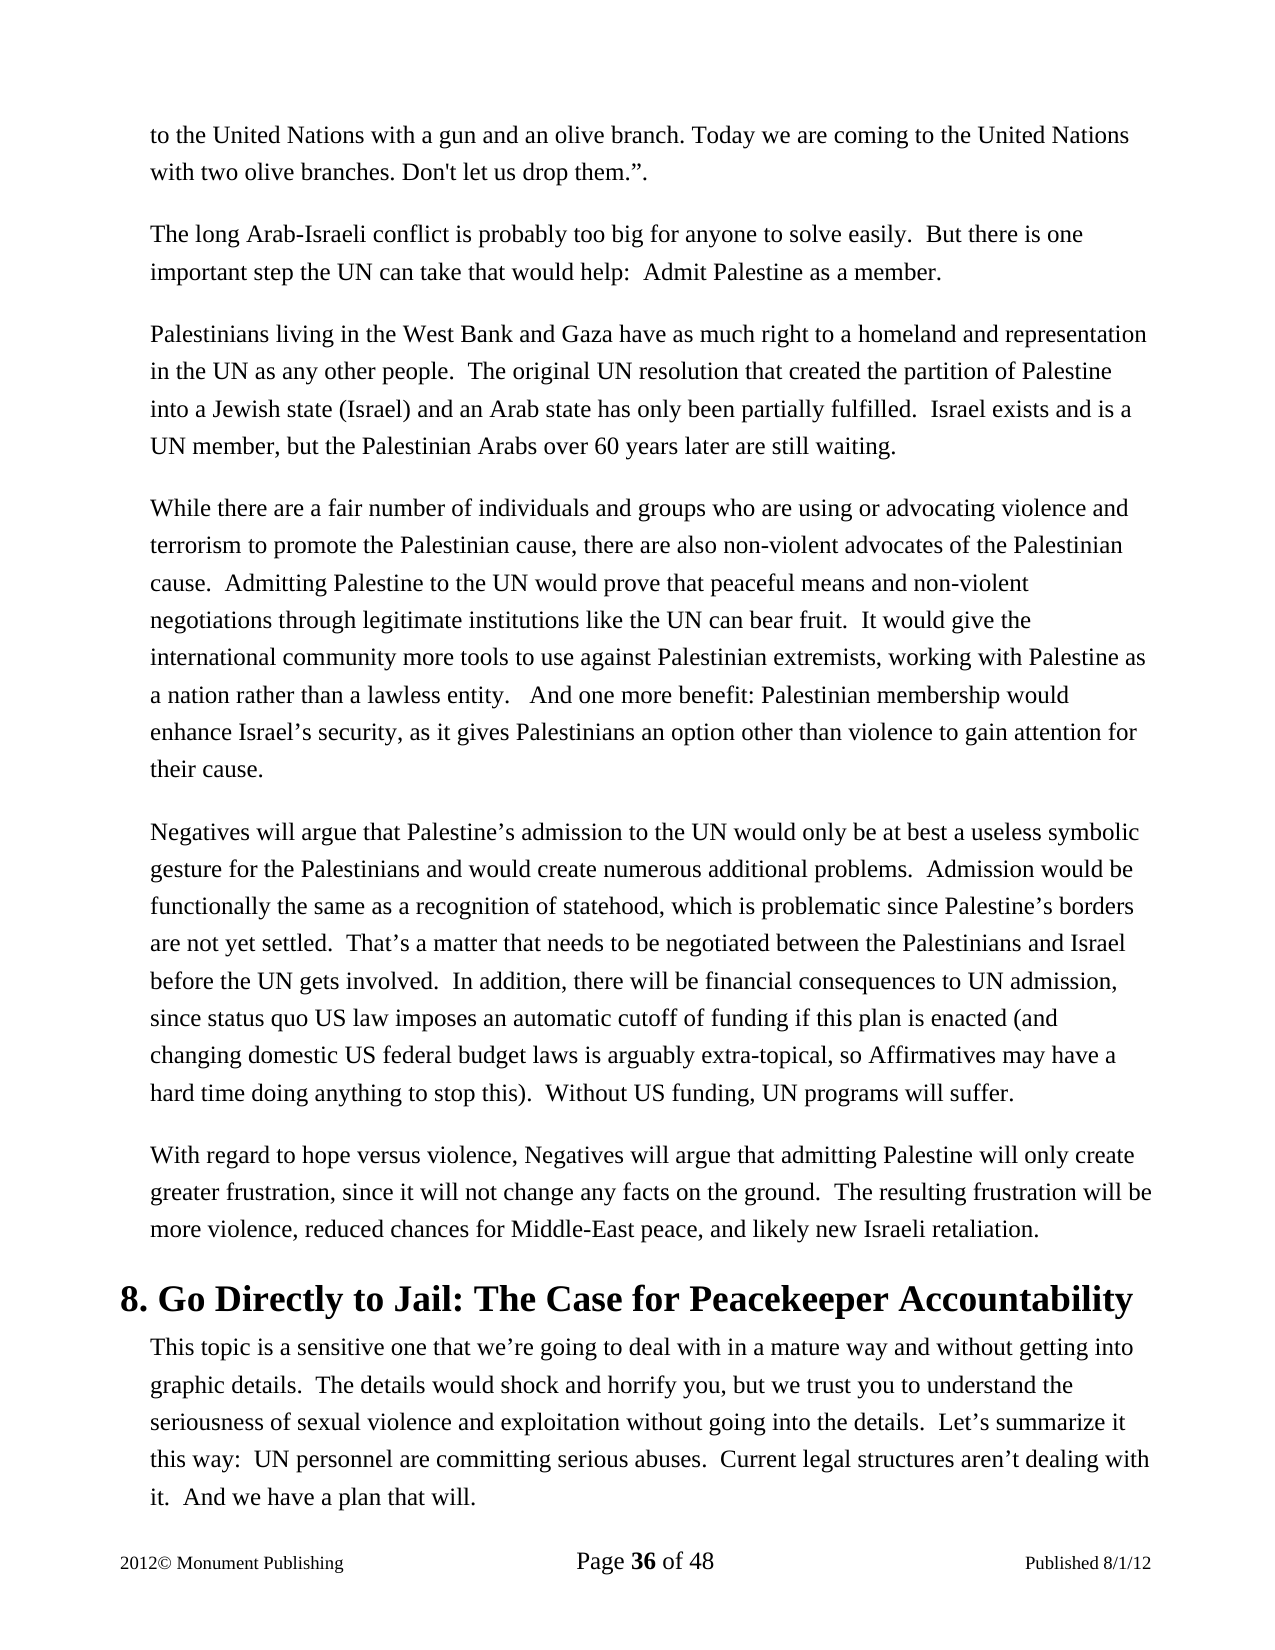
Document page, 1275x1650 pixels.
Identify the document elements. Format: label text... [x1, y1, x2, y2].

text With regard to hope versus violence, Negatives will argue that admitting Palestine will only create greater frustration, since it will not change any facts on the ground. The resulting frustration will be more violence, reduced chances for Middle-East peace, and likely new Israeli retaliation. [150, 1140, 1155, 1243]
text This topic is a sensitive one that we’re going to deal with in a mature way and without getting into graphic details. The details would shock and horrify you, but we trust you to understand the seriousness of sexual violence and exploitation without going into the details. Let’s summarize it this way: UN personnel are committing serious abuses. Current legal structures aren’t dealing with it. And we have a plan that will. [150, 1332, 1155, 1510]
text The long Arab-Israeli conflict is probably too big for anyone to solve easily. But there is one important step the UN can take that would help: Admit Palestine as a member. [150, 219, 1155, 286]
text While there are a fair number of individuals and groups who are using or advocating violence and terrorism to promote the Palestinian cause, there are also non-violent advocates of the Palestinian cause. Admitting Palestine to the UN would prove that peaceful means and non-violent negotiations through legitimate institutions like the UN can bear fruit. It would give the international community more tools to use against Palestinian extremists, working with Palestine as a nation rather than a lawless entity. And one more benefit: Palestinian membership would enhance Israel’s security, as it gives Palestinians an option other than violence to gain attention for their cause. [150, 493, 1155, 783]
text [150, 120, 1155, 186]
text Negatives will argue that Palestine’s admission to the UN would only be at best a useless symbolic gesture for the Palestinians and would create numerous additional problems. Admission would be functionally the same as a recognition of statehood, which is problematic since Palestine’s borders are not yet settled. That’s a matter that needs to be negotiated between the Palestinians and Israel before the UN gets involved. In addition, there will be financial consequences to UN admission, since status quo US law imposes an automatic cutoff of funding if this plan is enacted (and changing domestic US federal budget laws is arguably extra-topical, so Affirmatives may have a hard time doing anything to stop this). Without US funding, UN programs will suffer. [150, 817, 1155, 1106]
text 8. Go Directly to Jail: The Case for Peacekeeper Accountability [120, 1277, 1155, 1320]
text Palestinians living in the West Bank and Gaza have as much right to a homeland and representation in the UN as any other people. The original UN resolution that created the partition of Palestine into a Jewish state (Israel) and an Arab state has only been partially fulfilled. Israel exists and is a UN member, but the Palestinian Arabs over 60 years later are still waiting. [150, 319, 1155, 460]
